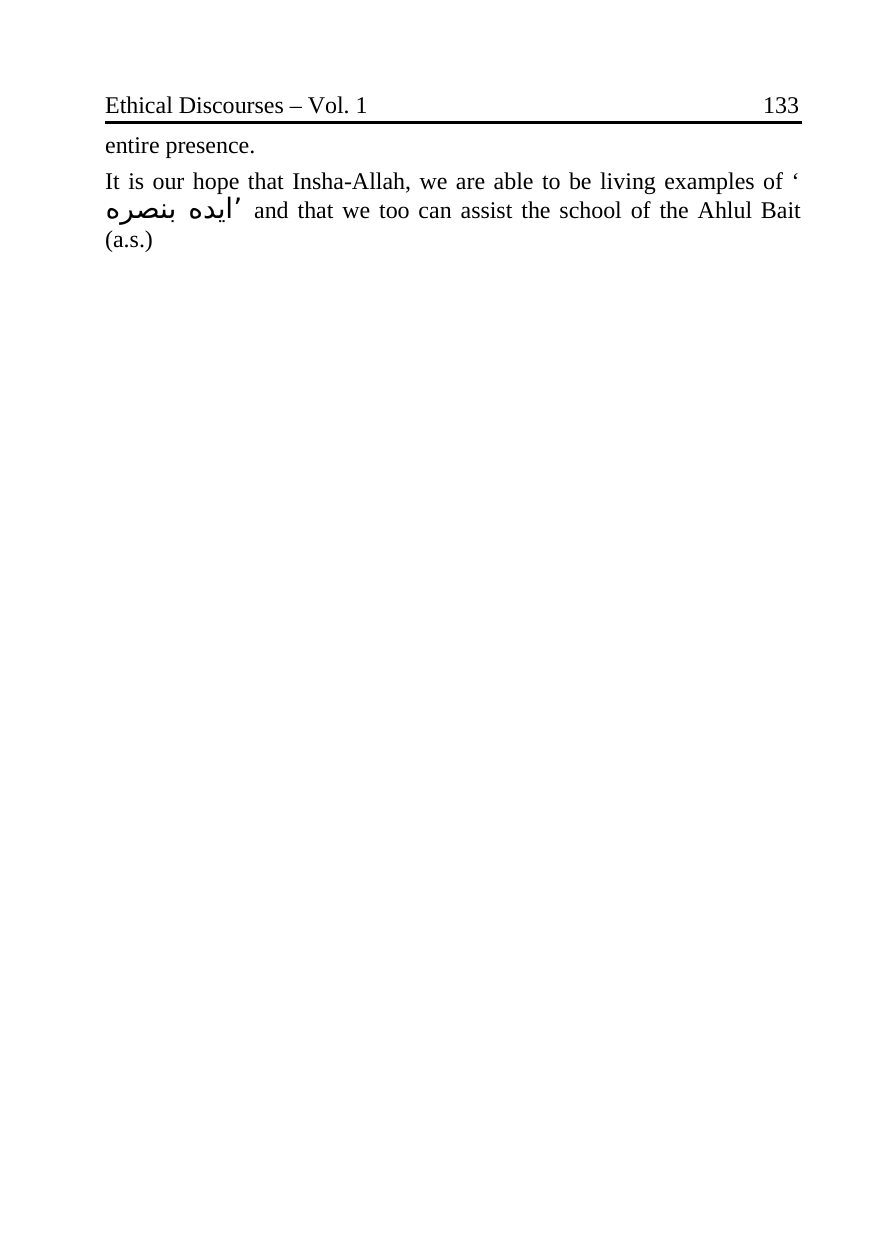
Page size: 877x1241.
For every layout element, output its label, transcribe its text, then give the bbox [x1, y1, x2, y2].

text It is our hope that Insha-Allah, we are able to be living examples of ‘ايده بنصره’ and that we too can assist the school of the Ahlul Bait (a.s.) [105, 166, 802, 253]
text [105, 131, 802, 160]
